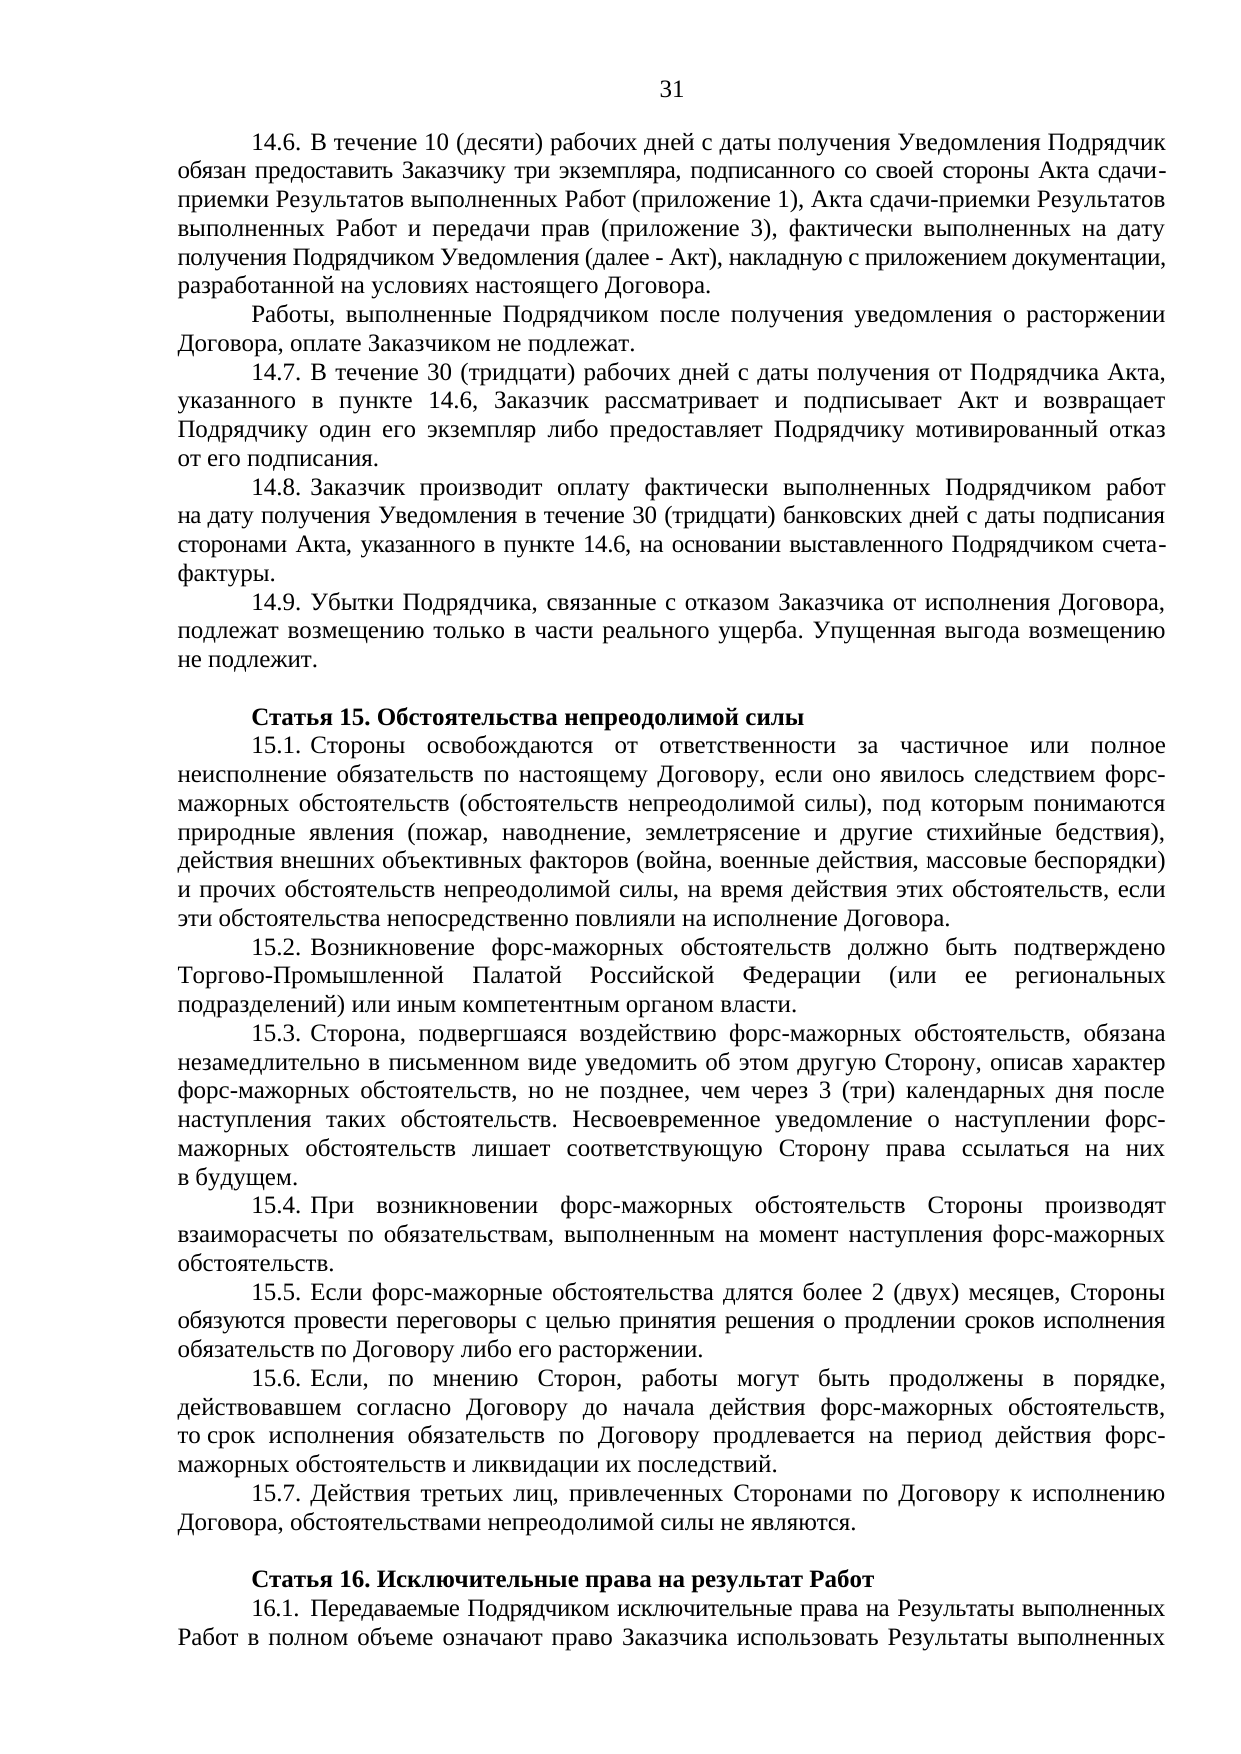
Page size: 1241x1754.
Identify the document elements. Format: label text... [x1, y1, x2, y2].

text Статья 16. Исключительные права на результат Работ [177, 1564, 1166, 1593]
text 14.8. Заказчик производит оплату фактически выполненных Подрядчиком работ на дату получения Уведомления в течение 30 (тридцати) банковских дней с даты подписания сторонами Акта, указанного в пункте 14.6, на основании выставленного Подрядчиком счета-фактуры. [177, 472, 1166, 587]
text 14.9. Убытки Подрядчика, связанные с отказом Заказчика от исполнения Договора, подлежат возмещению только в части реального ущерба. Упущенная выгода возмещению не подлежит. [177, 587, 1166, 673]
text Работы, выполненные Подрядчиком после получения уведомления о расторжении Договора, оплате Заказчиком не подлежат. [177, 299, 1166, 357]
text 15.1. Стороны освобождаются от ответственности за частичное или полное неисполнение обязательств по настоящему Договору, если оно явилось следствием форс-мажорных обстоятельств (обстоятельств непреодолимой силы), под которым понимаются природные явления (пожар, наводнение, землетрясение и другие стихийные бедствия), действия внешних объективных факторов (война, военные действия, массовые беспорядки) и прочих обстоятельств непреодолимой силы, на время действия этих обстоятельств, если эти обстоятельства непосредственно повлияли на исполнение Договора. [177, 730, 1166, 932]
text 15.4. При возникновении форс-мажорных обстоятельств Стороны производят взаиморасчеты по обязательствам, выполненным на момент наступления форс-мажорных обстоятельств. [177, 1190, 1166, 1277]
text 15.7. Действия третьих лиц, привлеченных Сторонами по Договору к исполнению Договора, обстоятельствами непреодолимой силы не являются. [177, 1478, 1166, 1535]
text 15.3. Сторона, подвергшаяся воздействию форс-мажорных обстоятельств, обязана незамедлительно в письменном виде уведомить об этом другую Сторону, описав характер форс-мажорных обстоятельств, но не позднее, чем через 3 (три) календарных дня после наступления таких обстоятельств. Несвоевременное уведомление о наступлении форс-мажорных обстоятельств лишает соответствующую Сторону права ссылаться на них в будущем. [177, 1018, 1166, 1190]
text 14.7. В течение 30 (тридцати) рабочих дней с даты получения от Подрядчика Акта, указанного в пункте 14.6, Заказчик рассматривает и подписывает Акт и возвращает Подрядчику один его экземпляр либо предоставляет Подрядчику мотивированный отказ от его подписания. [177, 357, 1166, 472]
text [177, 1593, 1166, 1650]
text 15.2. Возникновение форс-мажорных обстоятельств должно быть подтверждено Торгово-Промышленной Палатой Российской Федерации (или ее региональных подразделений) или иным компетентным органом власти. [177, 932, 1166, 1018]
text 14.6. В течение 10 (десяти) рабочих дней с даты получения Уведомления Подрядчик обязан предоставить Заказчику три экземпляра, подписанного со своей стороны Акта сдачи-приемки Результатов выполненных Работ (приложение 1), Акта сдачи-приемки Результатов выполненных Работ и передачи прав (приложение 3), фактически выполненных на дату получения Подрядчиком Уведомления (далее - Акт), накладную с приложением документации, разработанной на условиях настоящего Договора. [177, 127, 1166, 299]
text 15.6. Если, по мнению Сторон, работы могут быть продолжены в порядке, действовавшем согласно Договору до начала действия форс-мажорных обстоятельств, то срок исполнения обязательств по Договору продлевается на период действия форс-мажорных обстоятельств и ликвидации их последствий. [177, 1363, 1166, 1478]
text 15.5. Если форс-мажорные обстоятельства длятся более 2 (двух) месяцев, Стороны обязуются провести переговоры с целью принятия решения о продлении сроков исполнения обязательств по Договору либо его расторжении. [177, 1277, 1166, 1363]
text Статья 15. Обстоятельства непреодолимой силы [177, 702, 1166, 730]
